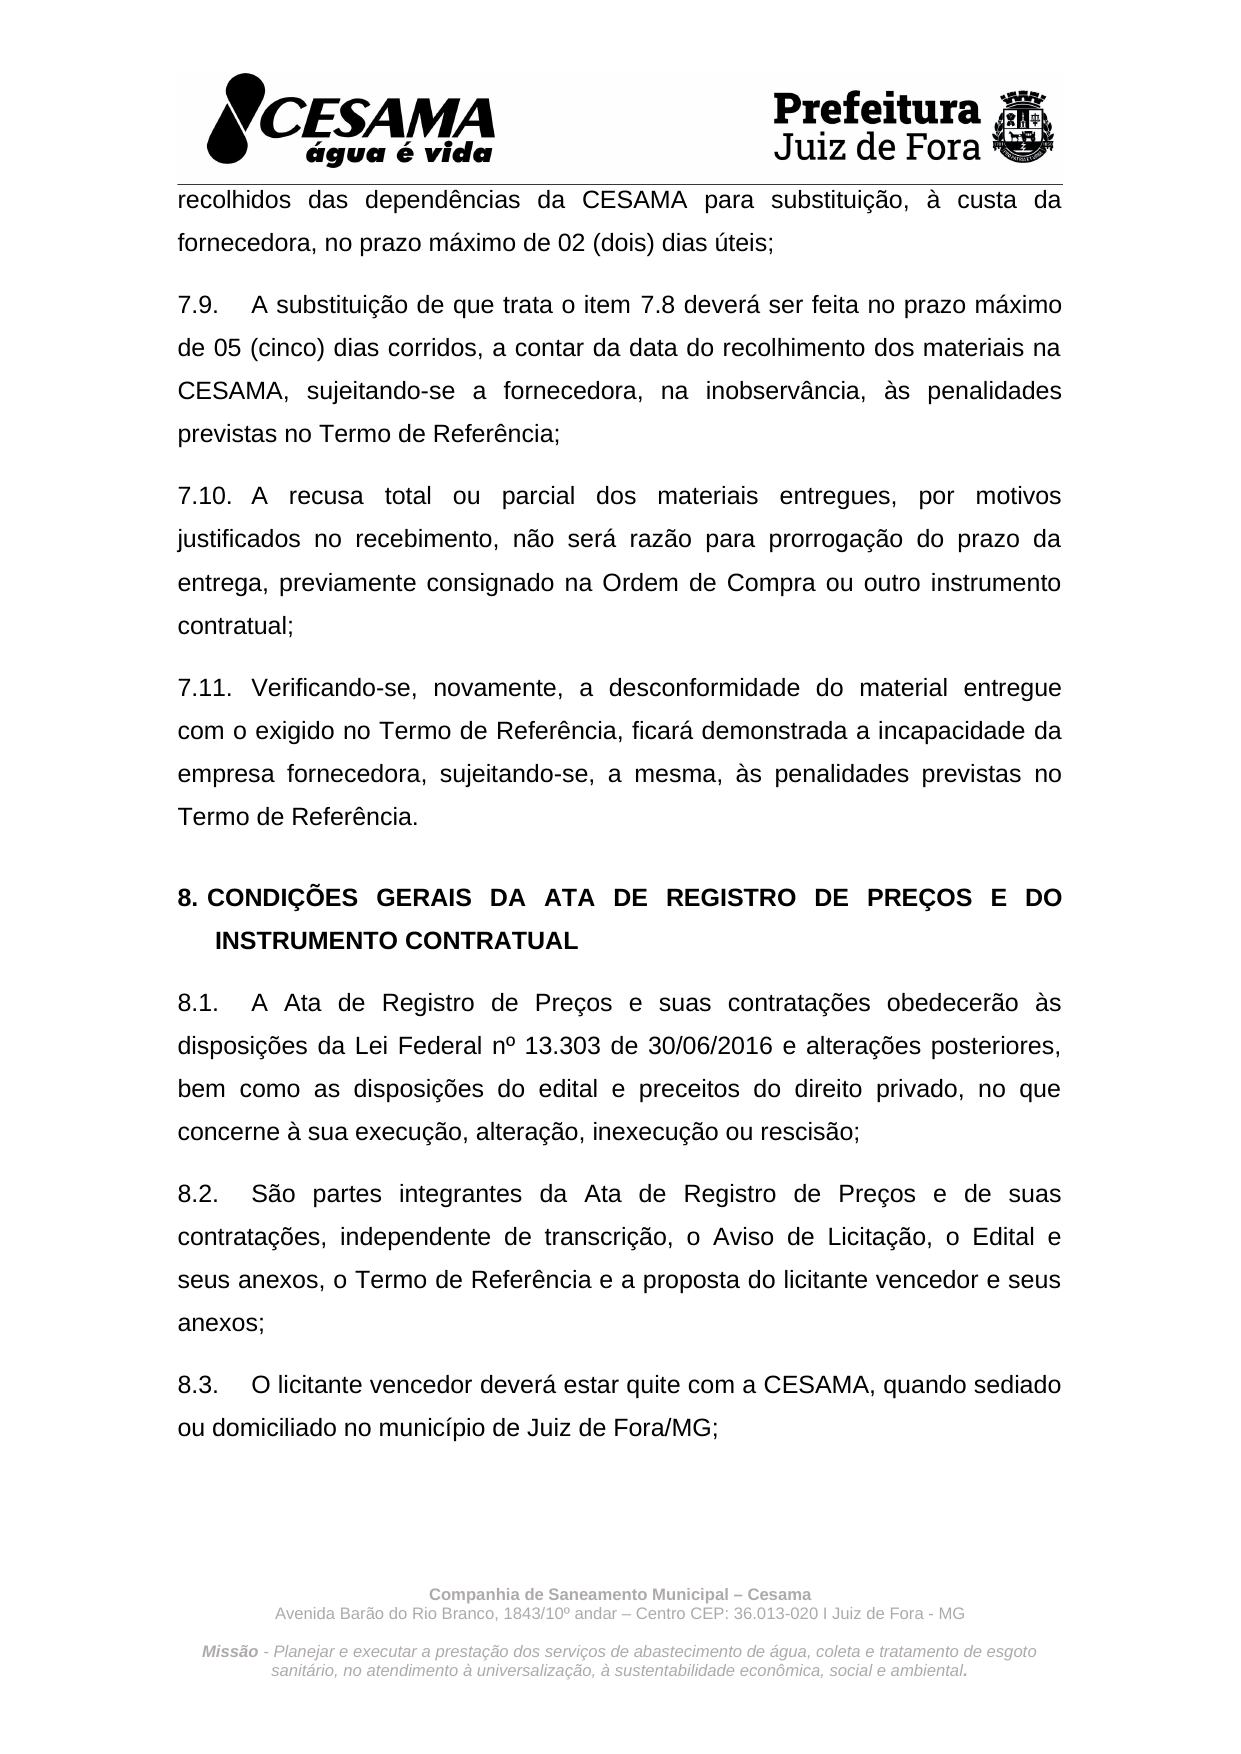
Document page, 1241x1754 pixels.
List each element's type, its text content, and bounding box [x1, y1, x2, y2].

subtitle A recusa total ou parcial dos materiais entregues, por motivos justificados no recebimento, não será razão para prorrogação do prazo da entrega, previamente consignado na Ordem de Compra ou outro instrumento contratual; [177, 481, 1063, 639]
subtitle A Ata de Registro de Preços e suas contratações obedecerão às disposições da Lei Federal nº 13.303 de 30/06/2016 e alterações posteriores, bem como as disposições do edital e preceitos do direito privado, no que concerne à sua execução, alteração, inexecução ou rescisão; [177, 987, 1063, 1146]
subtitle Verificando-se, novamente, a desconformidade do material entregue com o exigido no Termo de Referência, ficará demonstrada a incapacidade da empresa fornecedora, sujeitando-se, a mesma, às penalidades previstas no Termo de Referência. [177, 672, 1063, 831]
picture [177, 73, 1063, 185]
subtitle A substituição de que trata o item 7.8 deverá ser feita no prazo máximo de 05 (cinco) dias corridos, a contar da data do recolhimento dos materiais na CESAMA, sujeitando-se a fornecedora, na inobservância, às penalidades previstas no Termo de Referência; [177, 290, 1063, 448]
subtitle O licitante vencedor deverá estar quite com a CESAMA, quando sediado ou domiciliado no município de Juiz de Fora/MG; [177, 1370, 1063, 1442]
subtitle CONDIÇÕES GERAIS DA ATA DE REGISTRO DE PREÇOS E DO INSTRUMENTO CONTRATUAL [177, 882, 1063, 954]
subtitle São partes integrantes da Ata de Registro de Preços e de suas contratações, independente de transcrição, o Aviso de Licitação, o Edital e seus anexos, o Termo de Referência e a proposta do licitante vencedor e seus anexos; [177, 1179, 1063, 1337]
